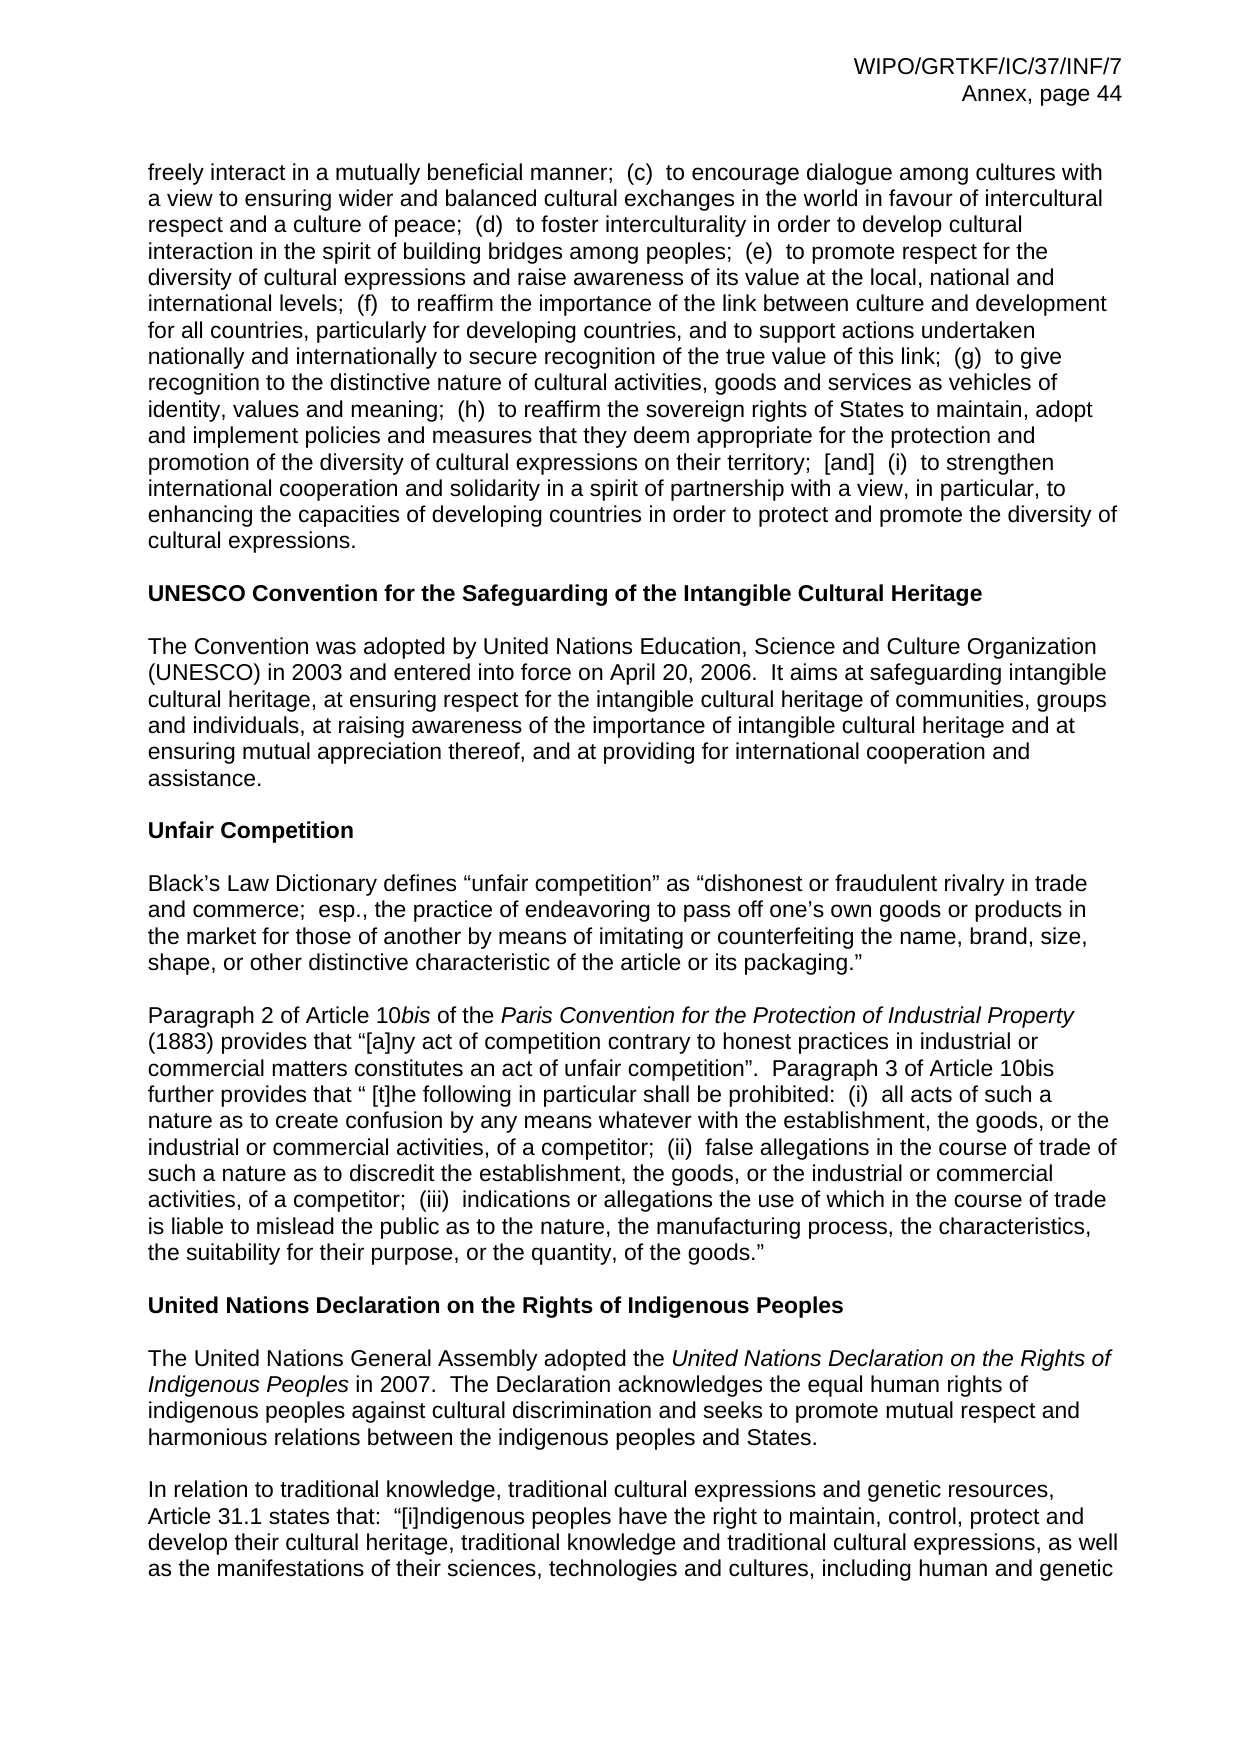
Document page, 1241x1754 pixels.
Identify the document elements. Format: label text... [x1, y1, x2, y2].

text Black’s Law Dictionary defines “unfair competition” as “dishonest or fraudulent rivalry in trade and commerce; esp., the practice of endeavoring to pass off one’s own goods or products in the market for those of another by means of imitating or counterfeiting the name, brand, size, shape, or other distinctive characteristic of the article or its packaging.” [148, 870, 1122, 976]
text Unfair Competition [148, 817, 1122, 844]
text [148, 1476, 1122, 1582]
text Paragraph 2 of Article 10bis of the Paris Convention for the Protection of Industrial Property (1883) provides that “[a]ny act of competition contrary to honest practices in industrial or commercial matters constitutes an act of unfair competition”. Paragraph 3 of Article 10bis further provides that “ [t]he following in particular shall be prohibited: (i) all acts of such a nature as to create confusion by any means whatever with the establishment, the goods, or the industrial or commercial activities, of a competitor; (ii) false allegations in the course of trade of such a nature as to discredit the establishment, the goods, or the industrial or commercial activities, of a competitor; (iii) indications or allegations the use of which in the course of trade is liable to mislead the public as to the nature, the manufacturing process, the characteristics, the suitability for their purpose, or the quantity, of the goods.” [148, 1002, 1122, 1265]
text The Convention was adopted by United Nations Education, Science and Culture Organization (UNESCO) in 2003 and entered into force on April 20, 2006. It aims at safeguarding intangible cultural heritage, at ensuring respect for the intangible cultural heritage of communities, groups and individuals, at raising awareness of the importance of intangible cultural heritage and at ensuring mutual appreciation thereof, and at providing for international cooperation and assistance. [148, 633, 1122, 791]
text The United Nations General Assembly adopted the United Nations Declaration on the Rights of Indigenous Peoples in 2007. The Declaration acknowledges the equal human rights of indigenous peoples against cultural discrimination and seeks to promote mutual respect and harmonious relations between the indigenous peoples and States. [148, 1344, 1122, 1450]
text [148, 158, 1122, 554]
text United Nations Declaration on the Rights of Indigenous Peoples [148, 1292, 1122, 1318]
text UNESCO Convention for the Safeguarding of the Intangible Cultural Heritage [148, 580, 1122, 607]
